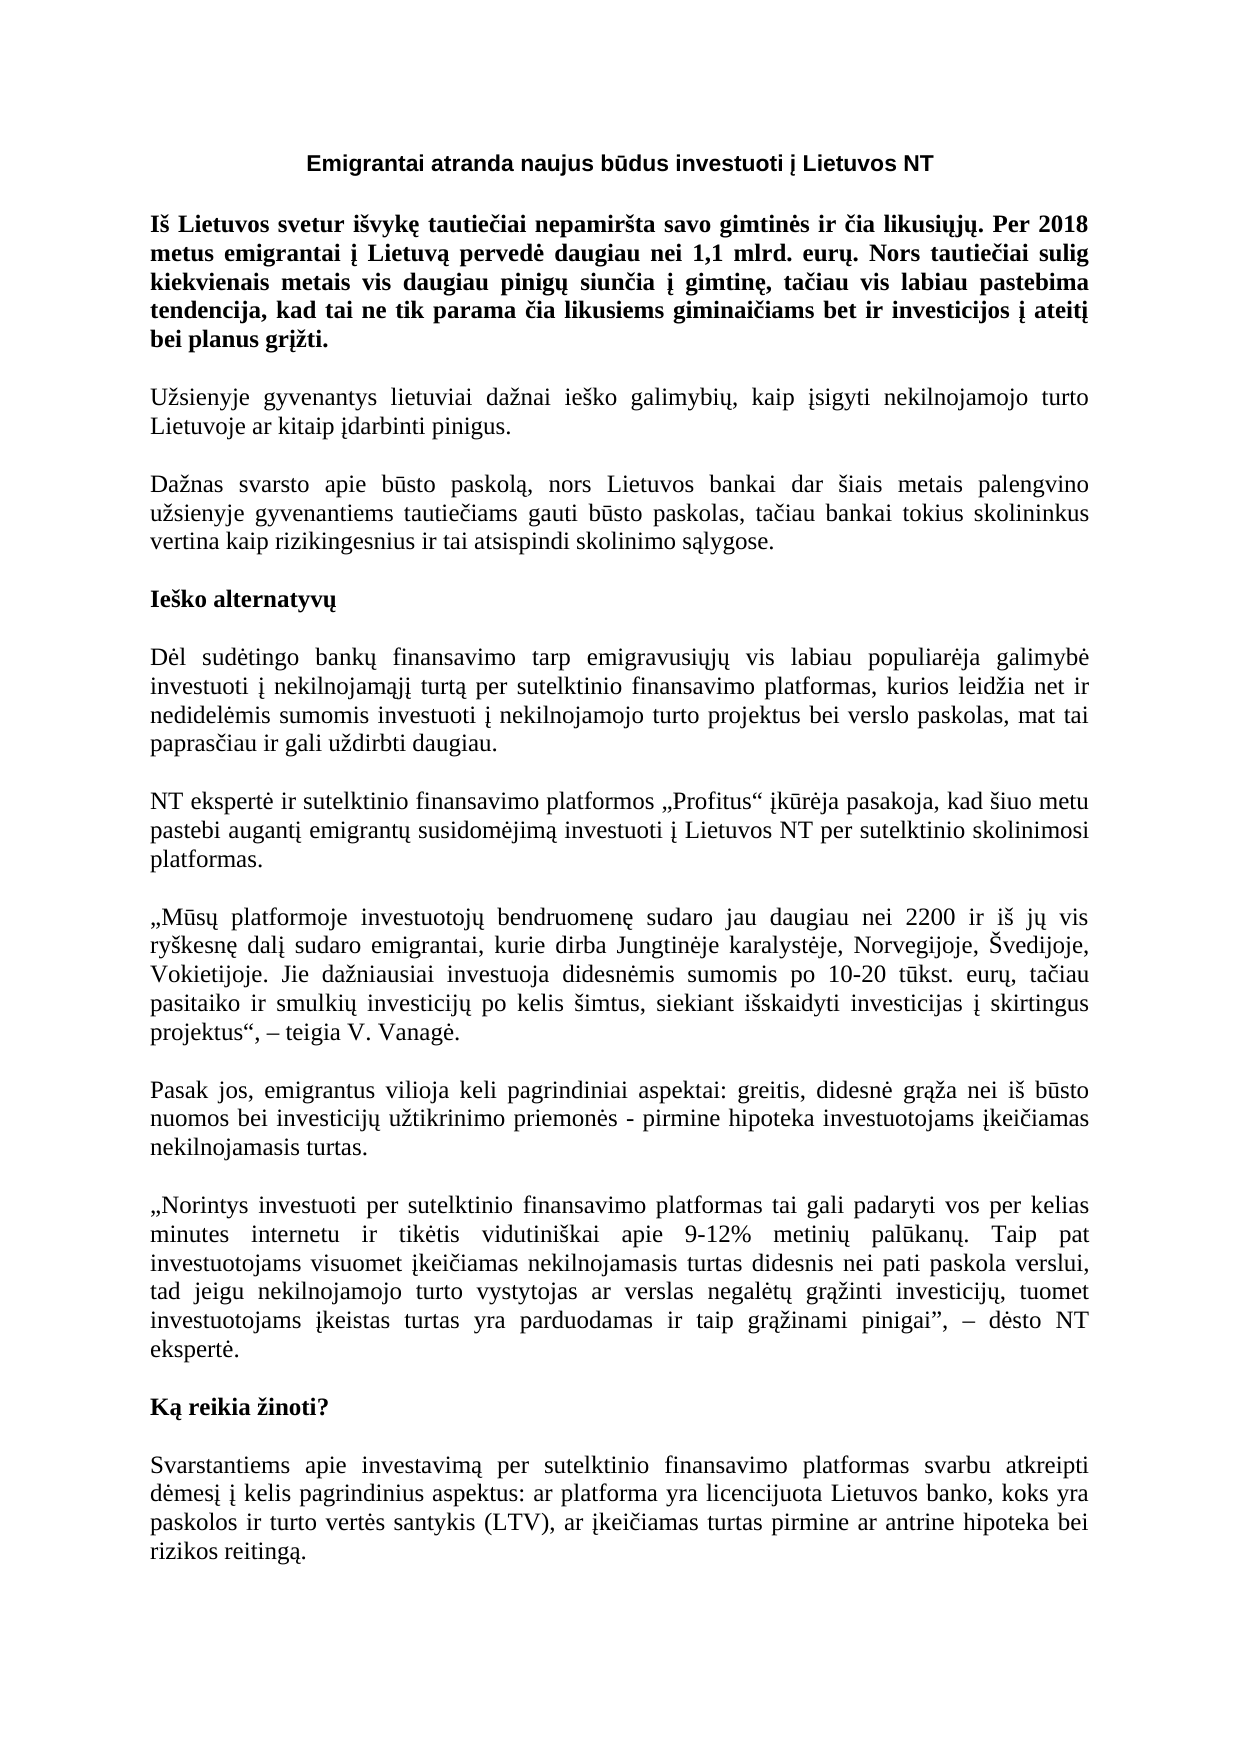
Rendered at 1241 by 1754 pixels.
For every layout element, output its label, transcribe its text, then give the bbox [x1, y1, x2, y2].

text „Norintys investuoti per sutelktinio finansavimo platformas tai gali padaryti vos per kelias minutes internetu ir tikėtis vidutiniškai apie 9-12% metinių palūkanų. Taip pat investuotojams visuomet įkeičiamas nekilnojamasis turtas didesnis nei pati paskola verslui, tad jeigu nekilnojamojo turto vystytojas ar verslas negalėtų grąžinti investicijų, tuomet investuotojams įkeistas turtas yra parduodamas ir taip grąžinami pinigai”, – dėsto NT ekspertė. [150, 1190, 1090, 1363]
text Dėl sudėtingo bankų finansavimo tarp emigravusiųjų vis labiau populiarėja galimybė investuoti į nekilnojamąjį turtą per sutelktinio finansavimo platformas, kurios leidžia net ir nedidelėmis sumomis investuoti į nekilnojamojo turto projektus bei verslo paskolas, mat tai paprasčiau ir gali uždirbti daugiau. [150, 642, 1090, 757]
text Dažnas svarsto apie būsto paskolą, nors Lietuvos bankai dar šiais metais palengvino užsienyje gyvenantiems tautiečiams gauti būsto paskolas, tačiau bankai tokius skolininkus vertina kaip rizikingesnius ir tai atsispindi skolinimo sąlygose. [150, 469, 1090, 555]
text Ką reikia žinoti? [150, 1392, 1090, 1421]
text NT ekspertė ir sutelktinio finansavimo platformos „Profitus“ įkūrėja pasakoja, kad šiuo metu pastebi augantį emigrantų susidomėjimą investuoti į Lietuvos NT per sutelktinio skolinimosi platformas. [150, 786, 1090, 873]
text Svarstantiems apie investavimą per sutelktinio finansavimo platformas svarbu atkreipti dėmesį į kelis pagrindinius aspektus: ar platforma yra licencijuota Lietuvos banko, koks yra paskolos ir turto vertės santykis (LTV), ar įkeičiamas turtas pirmine ar antrine hipoteka bei rizikos reitingą. [150, 1450, 1090, 1565]
text Emigrantai atranda naujus būdus investuoti į Lietuvos NT [150, 150, 1090, 176]
text Ieško alternatyvų [150, 584, 1090, 613]
text Iš Lietuvos svetur išvykę tautiečiai nepamiršta savo gimtinės ir čia likusiųjų. Per 2018 metus emigrantai į Lietuvą pervedė daugiau nei 1,1 mlrd. eurų. Nors tautiečiai sulig kiekvienais metais vis daugiau pinigų siunčia į gimtinę, tačiau vis labiau pastebima tendencija, kad tai ne tik parama čia likusiems giminaičiams bet ir investicijos į ateitį bei planus grįžti. [150, 209, 1090, 353]
text Pasak jos, emigrantus vilioja keli pagrindiniai aspektai: greitis, didesnė grąža nei iš būsto nuomos bei investicijų užtikrinimo priemonės - pirmine hipoteka investuotojams įkeičiamas nekilnojamasis turtas. [150, 1075, 1090, 1161]
text Užsienyje gyvenantys lietuviai dažnai ieško galimybių, kaip įsigyti nekilnojamojo turto Lietuvoje ar kitaip įdarbinti pinigus. [150, 382, 1090, 440]
text „Mūsų platformoje investuotojų bendruomenę sudaro jau daugiau nei 2200 ir iš jų vis ryškesnę dalį sudaro emigrantai, kurie dirba Jungtinėje karalystėje, Norvegijoje, Švedijoje, Vokietijoje. Jie dažniausiai investuoja didesnėmis sumomis po 10-20 tūkst. eurų, tačiau pasitaiko ir smulkių investicijų po kelis šimtus, siekiant išskaidyti investicijas į skirtingus projektus“, – teigia V. Vanagė. [150, 902, 1090, 1046]
